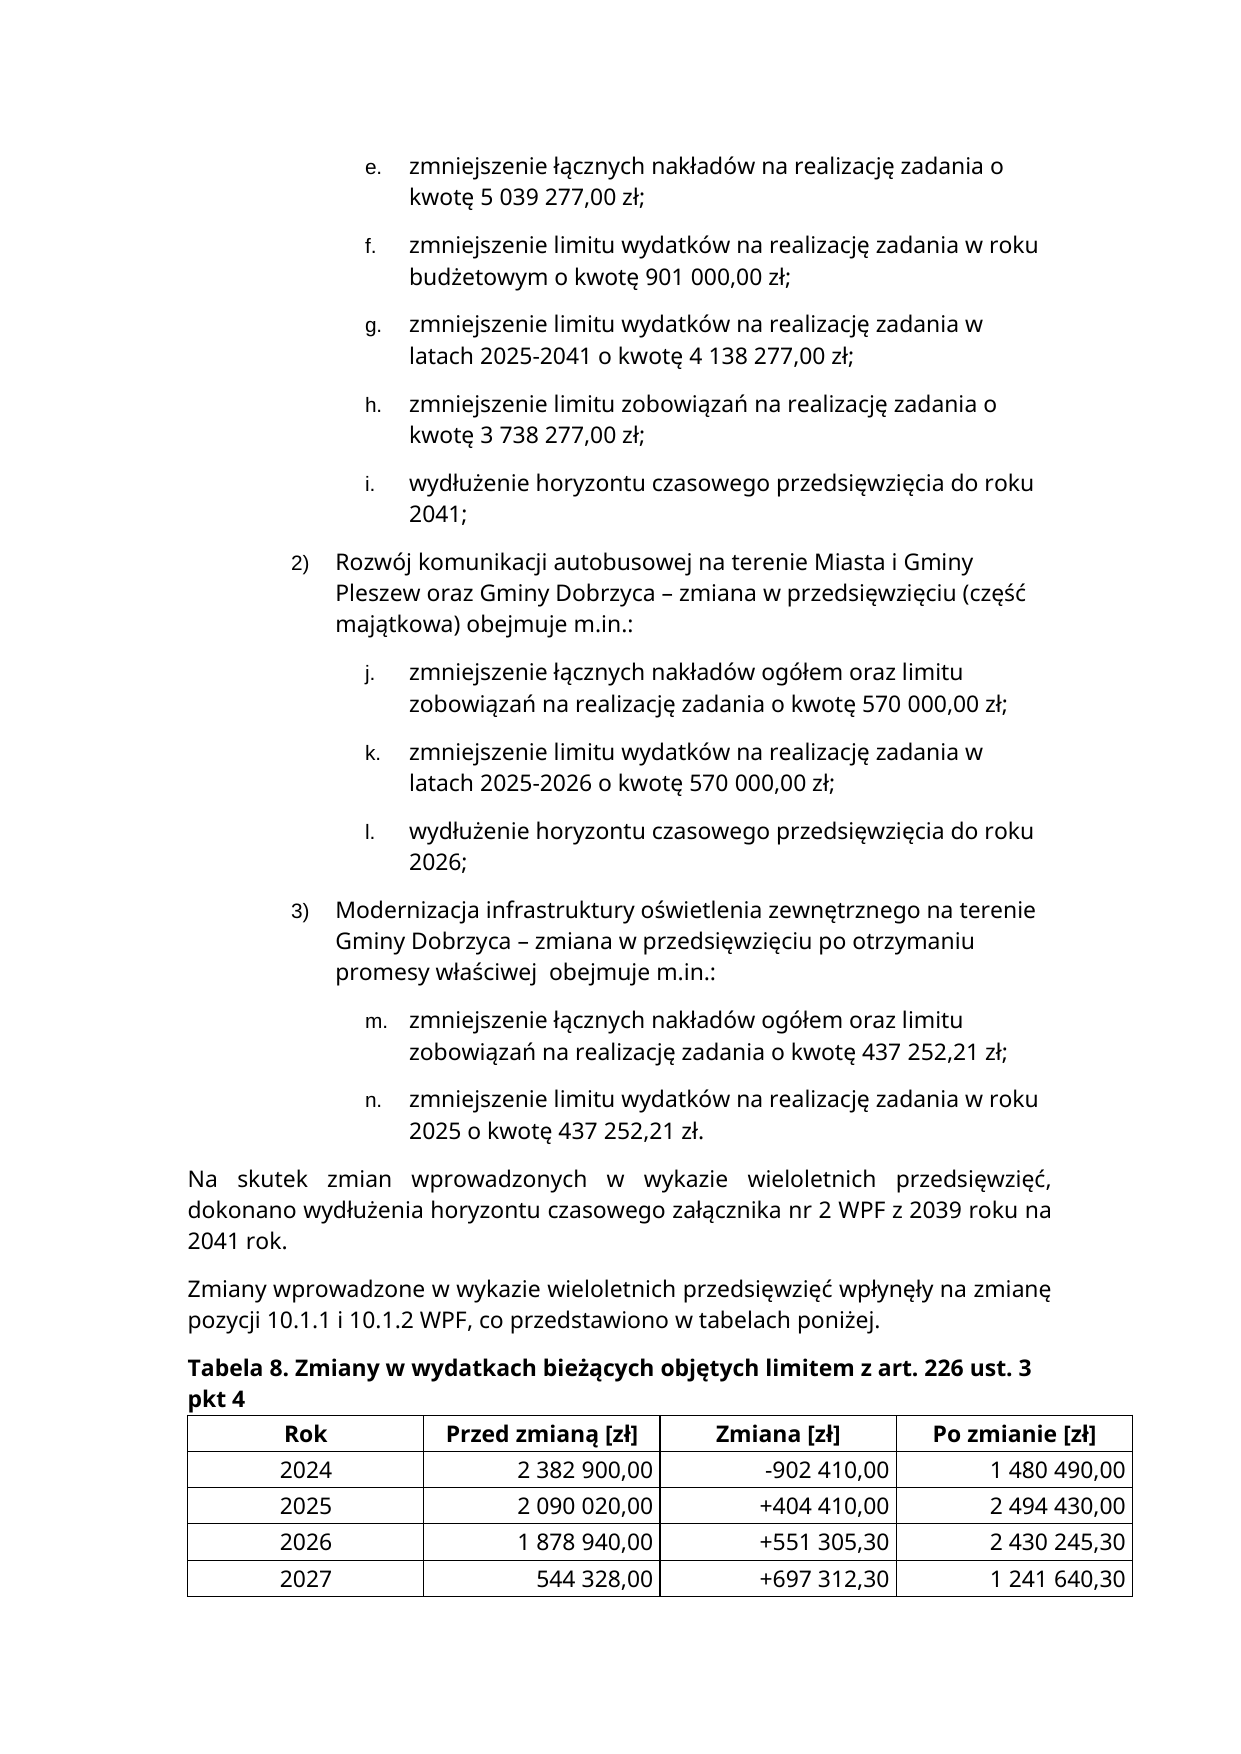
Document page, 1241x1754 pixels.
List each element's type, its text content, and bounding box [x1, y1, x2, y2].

list zmniejszenie limitu zobowiązań na realizację zadania o kwotę 3 738 277,00 zł; [365, 387, 1053, 450]
table_cell +404 410,00 [661, 1488, 896, 1523]
table_cell 1 480 490,00 [897, 1452, 1132, 1487]
table_header Zmiana [zł] [661, 1416, 896, 1451]
table_cell +551 305,30 [661, 1524, 896, 1559]
table_cell 2 382 900,00 [424, 1452, 659, 1487]
table_header Przed zmianą [zł] [424, 1416, 659, 1451]
table_cell 2025 [188, 1488, 423, 1523]
text Tabela 8. Zmiany w wydatkach bieżących objętych limitem z art. 226 ust. 3 pkt 4 [187, 1352, 1053, 1414]
table_cell 1 241 640,30 [897, 1561, 1132, 1596]
table_header Po zmianie [zł] [897, 1416, 1132, 1451]
table_cell 2 090 020,00 [424, 1488, 659, 1523]
list wydłużenie horyzontu czasowego przedsięwzięcia do roku 2026; [365, 814, 1053, 877]
text Na skutek zmian wprowadzonych w wykazie wieloletnich przedsięwzięć, dokonano wydłużenia horyzontu czasowego załącznika nr 2 WPF z 2039 roku na 2041 rok. [187, 1162, 1053, 1256]
list zmniejszenie łącznych nakładów na realizację zadania o kwotę 5 039 277,00 zł; [365, 150, 1053, 212]
table_cell 2026 [188, 1524, 423, 1559]
table_cell -902 410,00 [661, 1452, 896, 1487]
table_header Rok [188, 1416, 423, 1451]
table_cell +697 312,30 [661, 1561, 896, 1596]
table_cell 2 430 245,30 [897, 1524, 1132, 1559]
list zmniejszenie łącznych nakładów ogółem oraz limitu zobowiązań na realizację zadania o kwotę 570 000,00 zł; [365, 656, 1053, 719]
list zmniejszenie łącznych nakładów ogółem oraz limitu zobowiązań na realizację zadania o kwotę 437 252,21 zł; [365, 1004, 1053, 1067]
table_cell 544 328,00 [424, 1561, 659, 1596]
list zmniejszenie limitu wydatków na realizację zadania w latach 2025-2041 o kwotę 4 138 277,00 zł; [365, 308, 1053, 371]
table_cell 2027 [188, 1561, 423, 1596]
list zmniejszenie limitu wydatków na realizację zadania w roku 2025 o kwotę 437 252,21 zł. [365, 1083, 1053, 1146]
list zmniejszenie limitu wydatków na realizację zadania w latach 2025-2026 o kwotę 570 000,00 zł; [365, 735, 1053, 798]
table_cell 2024 [188, 1452, 423, 1487]
list Modernizacja infrastruktury oświetlenia zewnętrznego na terenie Gminy Dobrzyca – zmiana w przedsięwzięciu po otrzymaniu promesy właściwej obejmuje m.in.: [291, 894, 1053, 987]
table_cell 2 494 430,00 [897, 1488, 1132, 1523]
list Rozwój komunikacji autobusowej na terenie Miasta i Gminy Pleszew oraz Gminy Dobrzyca – zmiana w przedsięwzięciu (część majątkowa) obejmuje m.in.: [291, 546, 1053, 639]
text Zmiany wprowadzone w wykazie wieloletnich przedsięwzięć wpłynęły na zmianę pozycji 10.1.1 i 10.1.2 WPF, co przedstawiono w tabelach poniżej. [187, 1273, 1053, 1335]
list zmniejszenie limitu wydatków na realizację zadania w roku budżetowym o kwotę 901 000,00 zł; [365, 229, 1053, 292]
list wydłużenie horyzontu czasowego przedsięwzięcia do roku 2041; [365, 467, 1053, 529]
table_cell 1 878 940,00 [424, 1524, 659, 1559]
